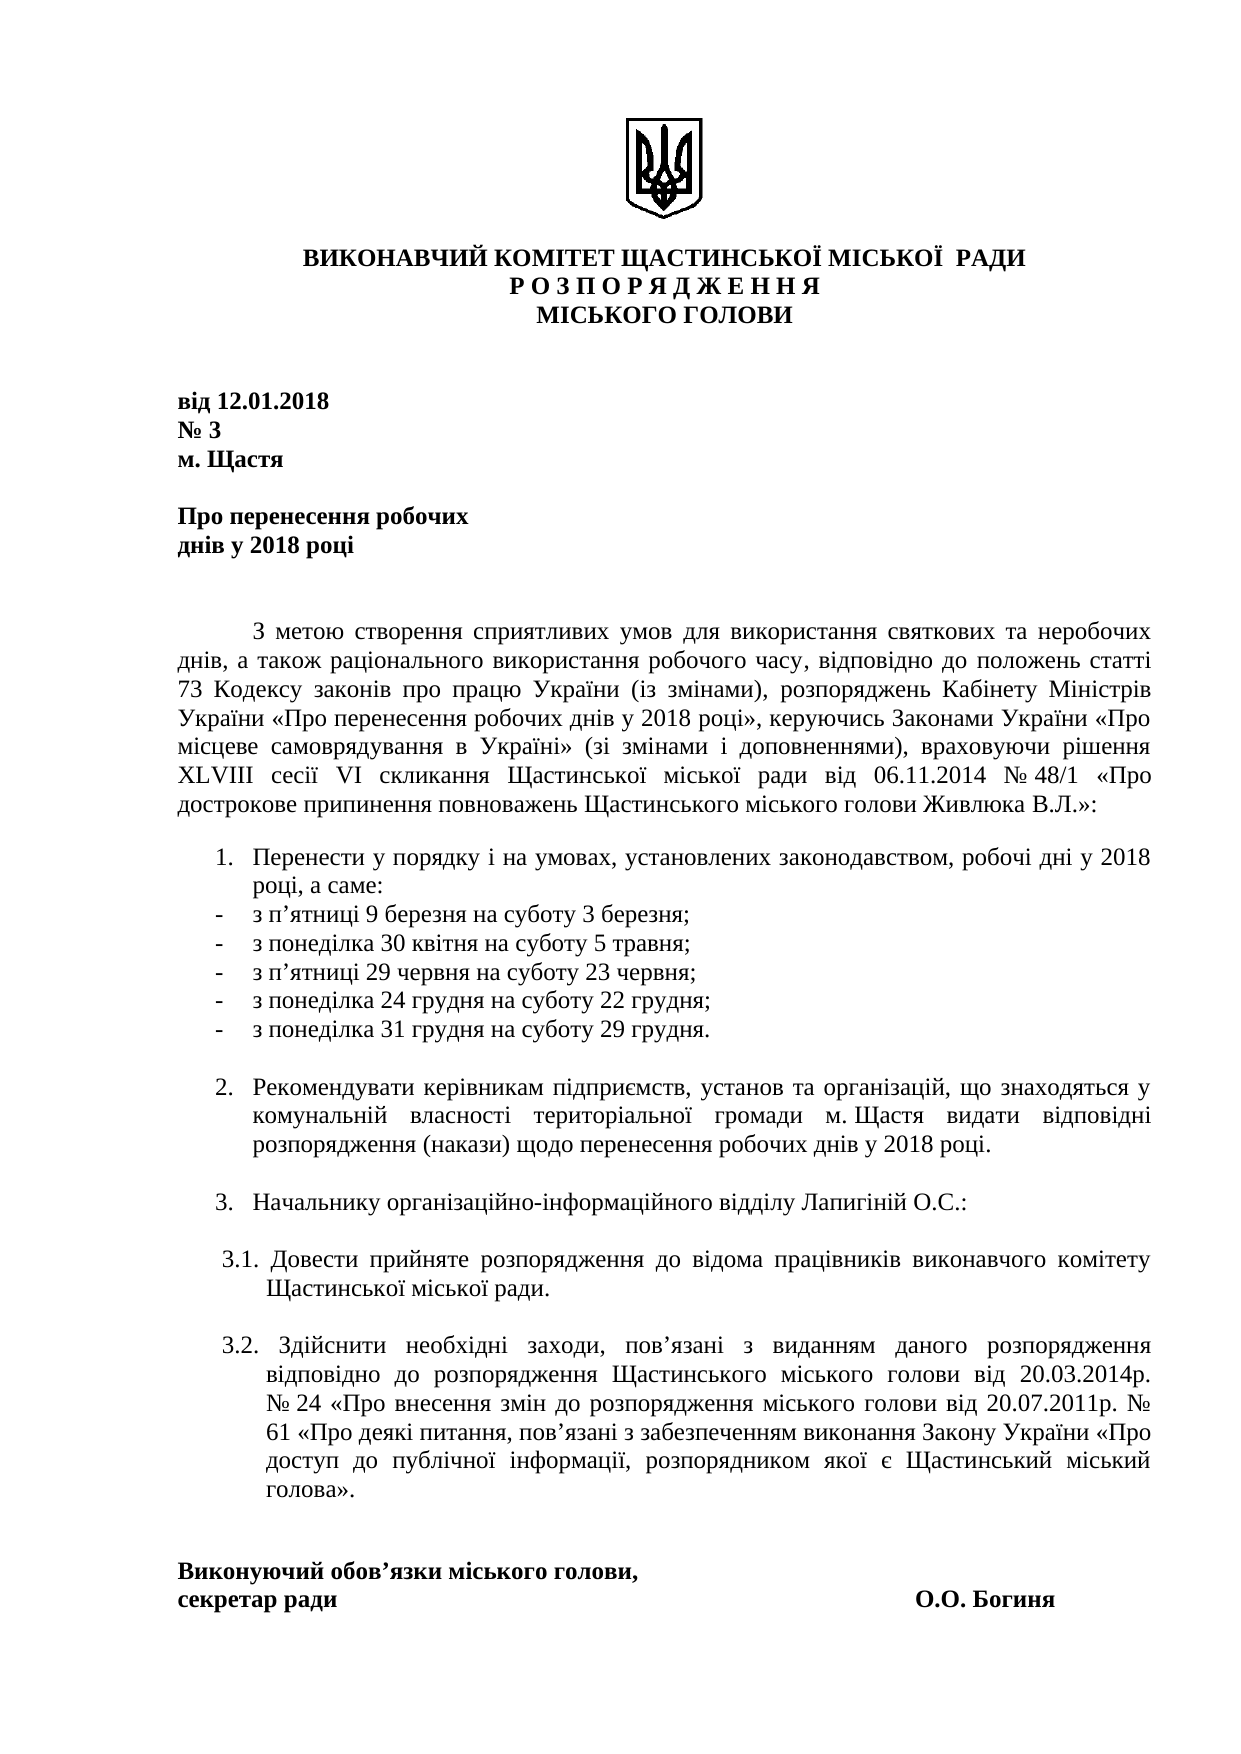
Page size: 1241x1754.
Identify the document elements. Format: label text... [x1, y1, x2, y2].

text МІСЬКОГО ГОЛОВИ [177, 300, 1152, 329]
text Виконуючий обов’язки міського голови, [177, 1556, 1152, 1584]
list з п’ятниці 29 червня на суботу 23 червня; [215, 957, 1152, 985]
text 3.2. Здійснити необхідні заходи, пов’язані з виданням даного розпорядження відповідно до розпорядження Щастинського міського голови від 20.03.2014р. № 24 «Про внесення змін до розпорядження міського голови від 20.07.2011р. № 61 «Про деякі питання, пов’язані з забезпеченням виконання Закону України «Про доступ до публічної інформації, розпорядником якої є Щастинський міський голова». [222, 1330, 1152, 1503]
picture [626, 118, 703, 219]
list з понеділка 31 грудня на суботу 29 грудня. [215, 1014, 1152, 1043]
text № 3 [177, 415, 1152, 444]
list Начальнику організаційно-інформаційного відділу Лапигіній О.С.: [215, 1187, 1152, 1215]
text Про перенесення робочих [177, 501, 1152, 530]
list з понеділка 30 квітня на суботу 5 травня; [215, 928, 1152, 957]
text м. Щастя [177, 444, 1152, 473]
list з п’ятниці 9 березня на суботу 3 березня; [215, 899, 1152, 928]
text 3.1. Довести прийняте розпорядження до відома працівників виконавчого комітету Щастинської міської ради. [222, 1244, 1152, 1302]
list Рекомендувати керівникам підприємств, установ та організацій, що знаходяться у комунальній власності територіальної громади м. Щастя видати відповідні розпорядження (накази) щодо перенесення робочих днів у 2018 році. [215, 1072, 1152, 1158]
text ВИКОНАВЧИЙ КОМІТЕТ ЩАСТИНСЬКОЇ МІСЬКОЇ РАДИ [177, 243, 1152, 271]
text днів у 2018 році [177, 530, 1152, 559]
list з понеділка 24 грудня на суботу 22 грудня; [215, 985, 1152, 1014]
text секретар ради О.О. Богиня [177, 1584, 1152, 1613]
text Р О З П О Р Я Д Ж Е Н Н Я [177, 271, 1152, 300]
text від 12.01.2018 [177, 386, 1152, 415]
text З метою створення сприятливих умов для використання святкових та неробочих днів, а також раціонального використання робочого часу, відповідно до положень статті 73 Кодексу законів про працю України (із змінами), розпоряджень Кабінету Міністрів України «Про перенесення робочих днів у 2018 році», керуючись Законами України «Про місцеве самоврядування в Україні» (зі змінами і доповненнями), враховуючи рішення XLVІII сесії VI скликання Щастинської міської ради від 06.11.2014 № 48/1 «Про дострокове припинення повноважень Щастинського міського голови Живлюка В.Л.»: [177, 645, 1152, 818]
list Перенести у порядку і на умовах, установлених законодавством, робочі дні у 2018 році, а саме: [215, 842, 1152, 899]
